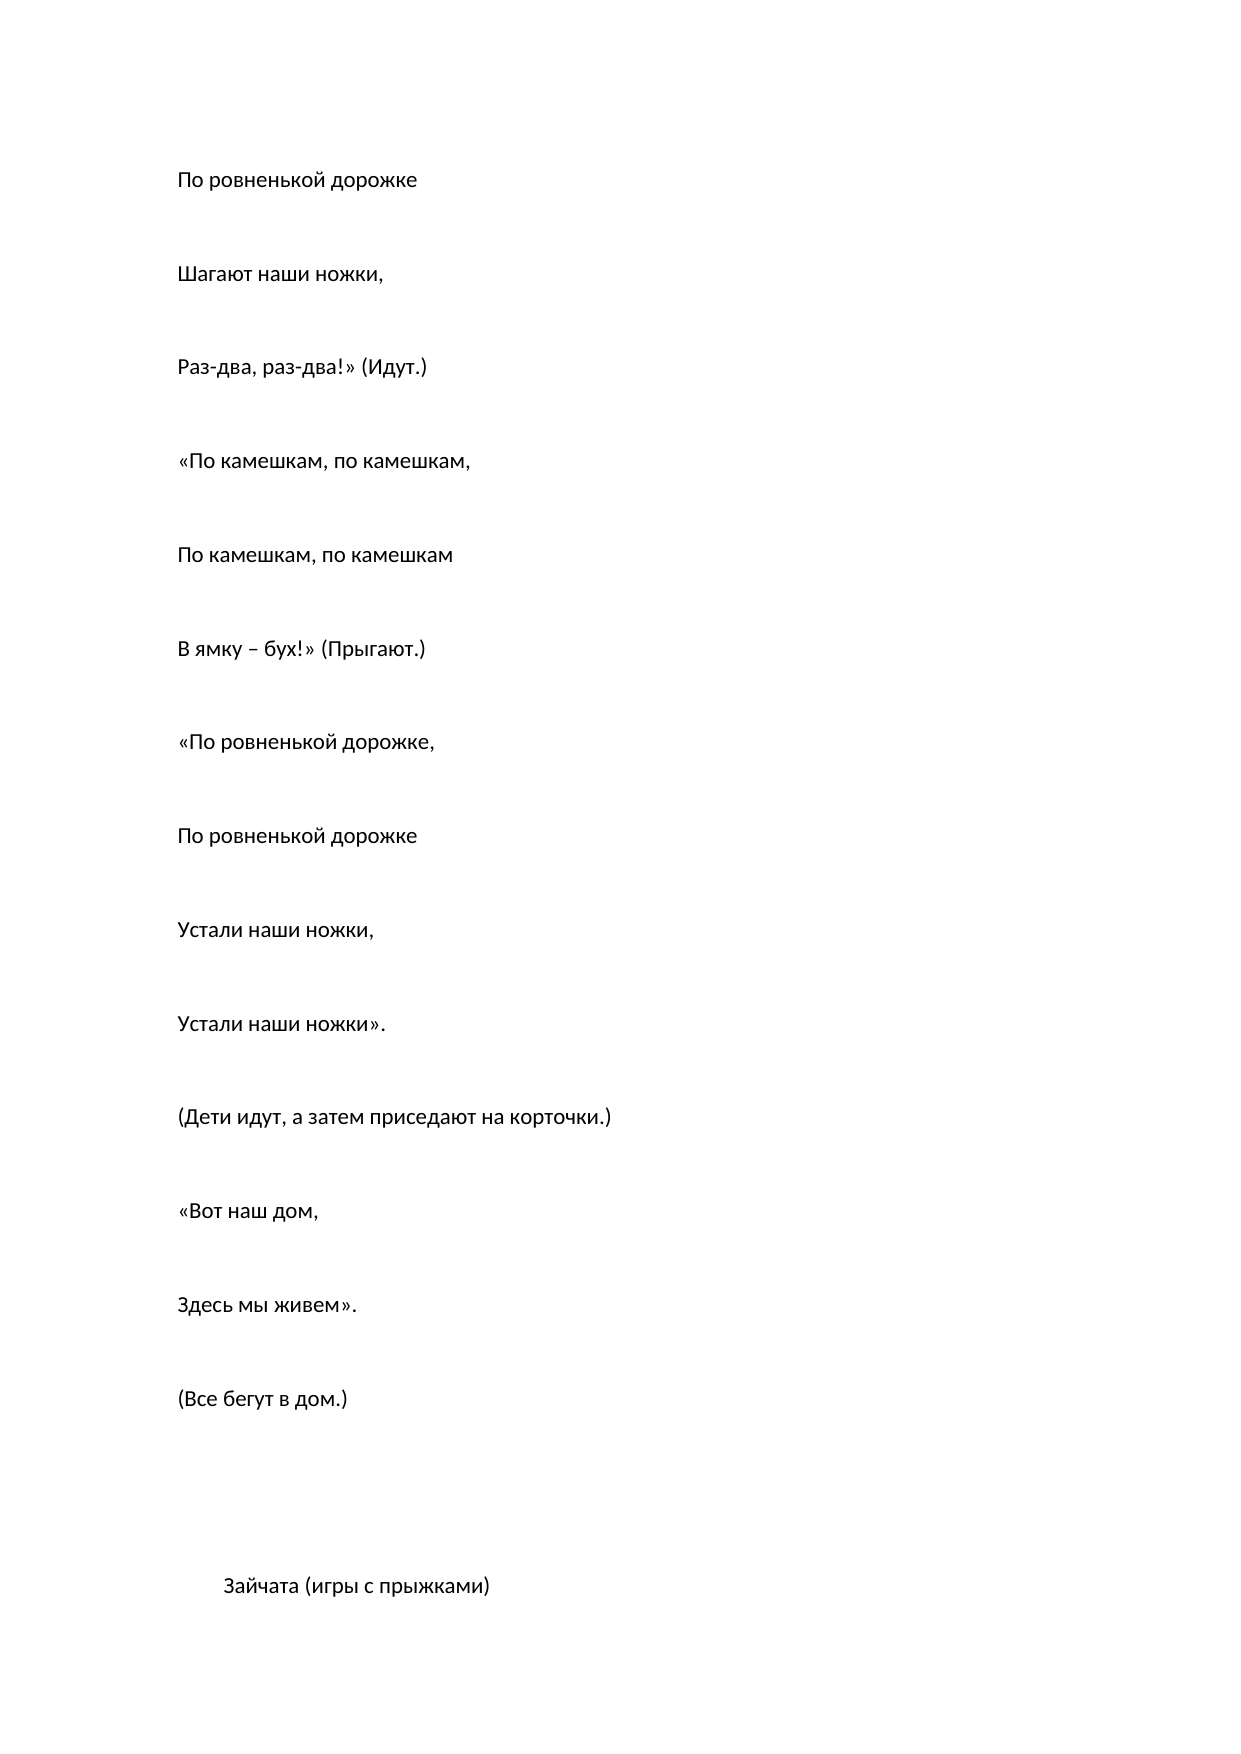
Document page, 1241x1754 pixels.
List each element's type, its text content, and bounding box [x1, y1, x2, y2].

text По ровненькой дорожке [177, 821, 1152, 849]
text В ямку – бух!» (Прыгают.) [177, 634, 1152, 662]
text «Вот наш дом, [177, 1196, 1152, 1224]
text Раз-два, раз-два!» (Идут.) [177, 352, 1152, 381]
text Зайчата (игры с прыжками) [177, 1571, 1152, 1599]
text Шагают наши ножки, [177, 259, 1152, 287]
text Здесь мы живем». [177, 1290, 1152, 1318]
text Устали наши ножки, [177, 915, 1152, 943]
text «По ровненькой дорожке, [177, 727, 1152, 756]
text По ровненькой дорожке [177, 165, 1152, 193]
text (Все бегут в дом.) [177, 1384, 1152, 1412]
text (Дети идут, а затем приседают на корточки.) [177, 1102, 1152, 1131]
text «По камешкам, по камешкам, [177, 446, 1152, 474]
text По камешкам, по камешкам [177, 540, 1152, 568]
text Устали наши ножки». [177, 1009, 1152, 1037]
